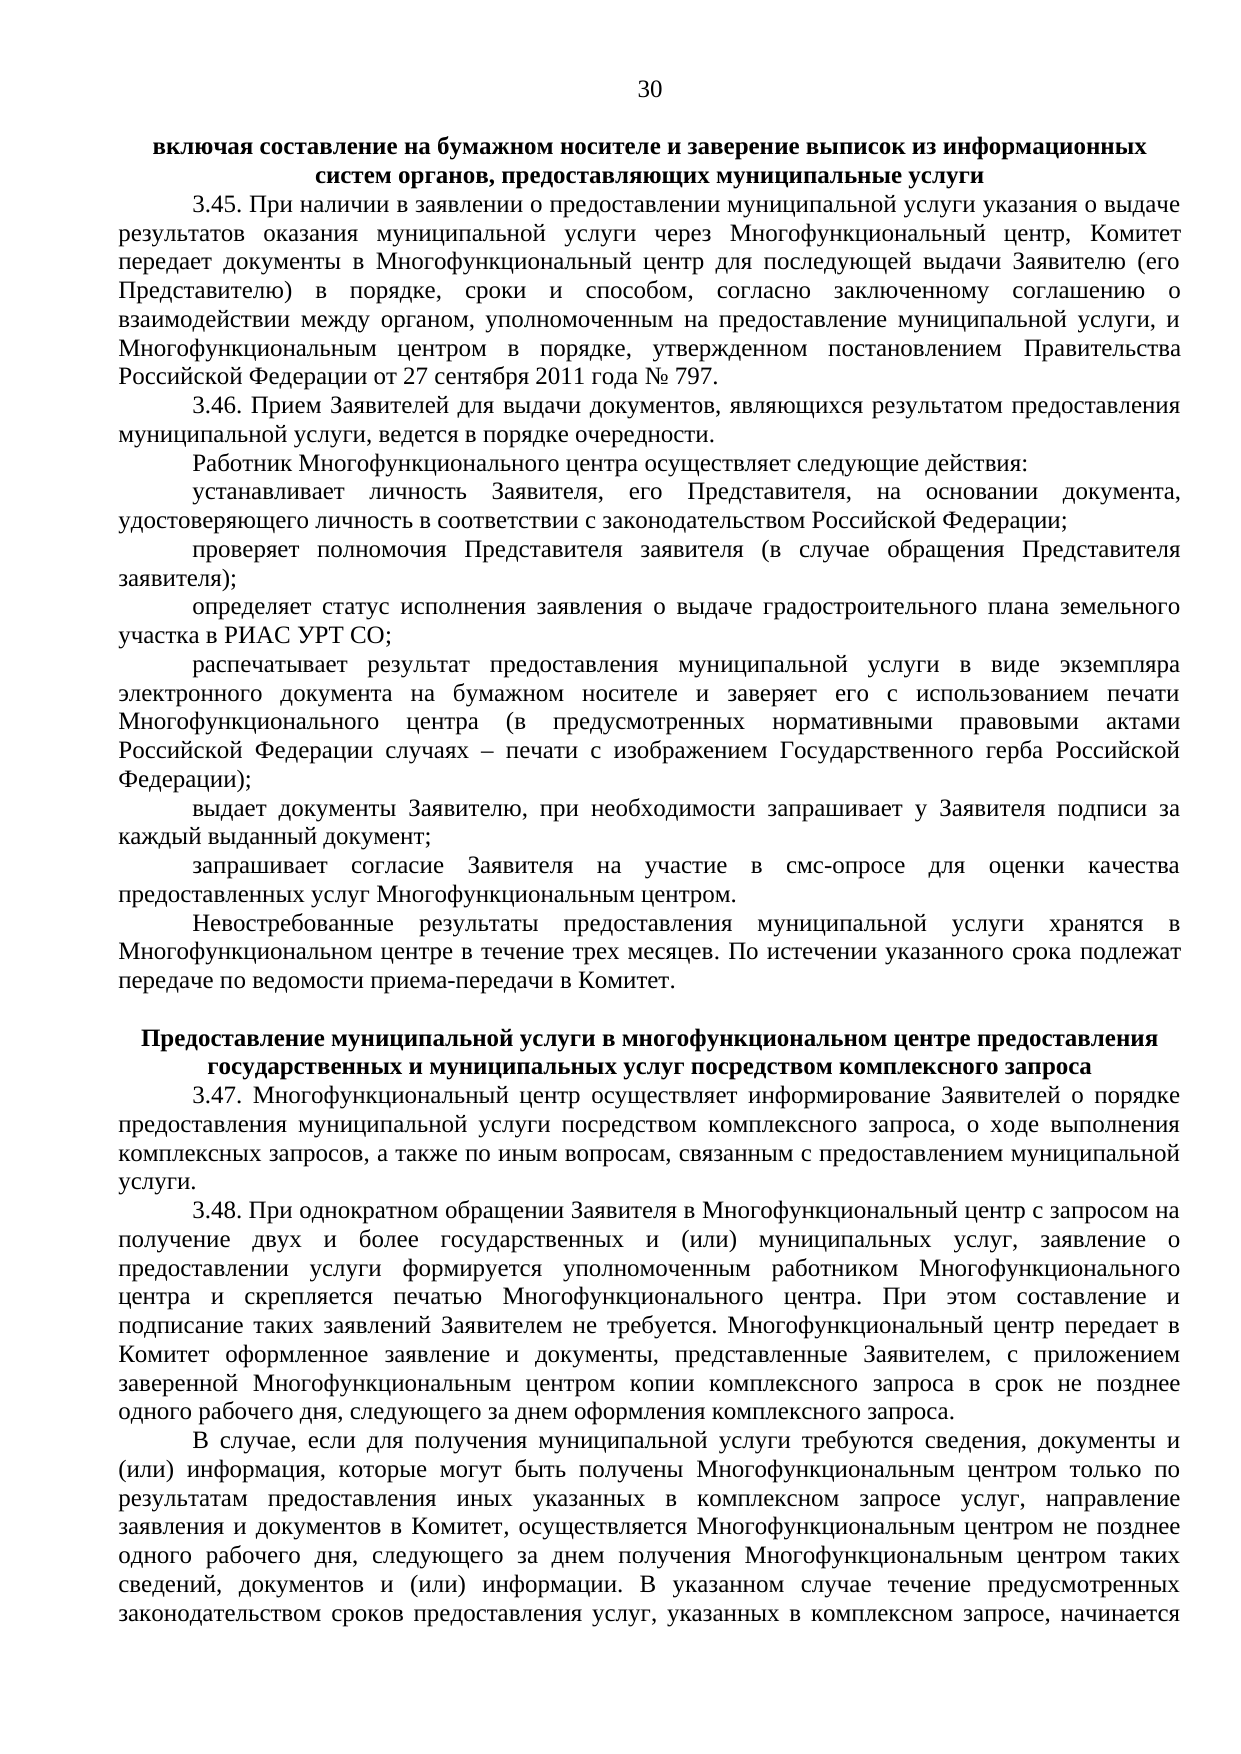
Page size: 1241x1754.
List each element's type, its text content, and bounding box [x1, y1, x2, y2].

text выдает документы Заявителю, при необходимости запрашивает у Заявителя подписи за каждый выданный документ; [118, 793, 1181, 850]
text 3.48. При однократном обращении Заявителя в Многофункциональный центр с запросом на получение двух и более государственных и (или) муниципальных услуг, заявление о предоставлении услуги формируется уполномоченным работником Многофункционального центра и скрепляется печатью Многофункционального центра. При этом составление и подписание таких заявлений Заявителем не требуется. Многофункциональный центр передает в Комитет оформленное заявление и документы, представленные Заявителем, с приложением заверенной Многофункциональным центром копии комплексного запроса в срок не позднее одного рабочего дня, следующего за днем оформления комплексного запроса. [118, 1195, 1181, 1425]
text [118, 1425, 1181, 1626]
text запрашивает согласие Заявителя на участие в смс-опросе для оценки качества предоставленных услуг Многофункциональным центром. [118, 850, 1181, 908]
text проверяет полномочия Представителя заявителя (в случае обращения Представителя заявителя); [118, 534, 1181, 591]
text 3.47. Многофункциональный центр осуществляет информирование Заявителей о порядке предоставления муниципальной услуги посредством комплексного запроса, о ходе выполнения комплексных запросов, а также по иным вопросам, связанным с предоставлением муниципальной услуги. [118, 1080, 1181, 1195]
text определяет статус исполнения заявления о выдаче градостроительного плана земельного участка в РИАС УРТ СО; [118, 591, 1181, 649]
text распечатывает результат предоставления муниципальной услуги в виде экземпляра электронного документа на бумажном носителе и заверяет его с использованием печати Многофункционального центра (в предусмотренных нормативными правовыми актами Российской Федерации случаях – печати с изображением Государственного герба Российской Федерации); [118, 649, 1181, 793]
text Предоставление муниципальной услуги в многофункциональном центре предоставления государственных и муниципальных услуг посредством комплексного запроса [118, 1023, 1181, 1080]
text 3.46. Прием Заявителей для выдачи документов, являющихся результатом предоставления муниципальной услуги, ведется в порядке очередности. [118, 390, 1181, 448]
text Работник Многофункционального центра осуществляет следующие действия: [118, 448, 1181, 476]
text устанавливает личность Заявителя, его Представителя, на основании документа, удостоверяющего личность в соответствии с законодательством Российской Федерации; [118, 476, 1181, 534]
text 3.45. При наличии в заявлении о предоставлении муниципальной услуги указания о выдаче результатов оказания муниципальной услуги через Многофункциональный центр, Комитет передает документы в Многофункциональный центр для последующей выдачи Заявителю (его Представителю) в порядке, сроки и способом, согласно заключенному соглашению о взаимодействии между органом, уполномоченным на предоставление муниципальной услуги, и Многофункциональным центром в порядке, утвержденном постановлением Правительства Российской Федерации от 27 сентября 2011 года № 797. [118, 189, 1181, 390]
text Невостребованные результаты предоставления муниципальной услуги хранятся в Многофункциональном центре в течение трех месяцев. По истечении указанного срока подлежат передаче по ведомости приема-передачи в Комитет. [118, 908, 1181, 994]
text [118, 131, 1181, 189]
